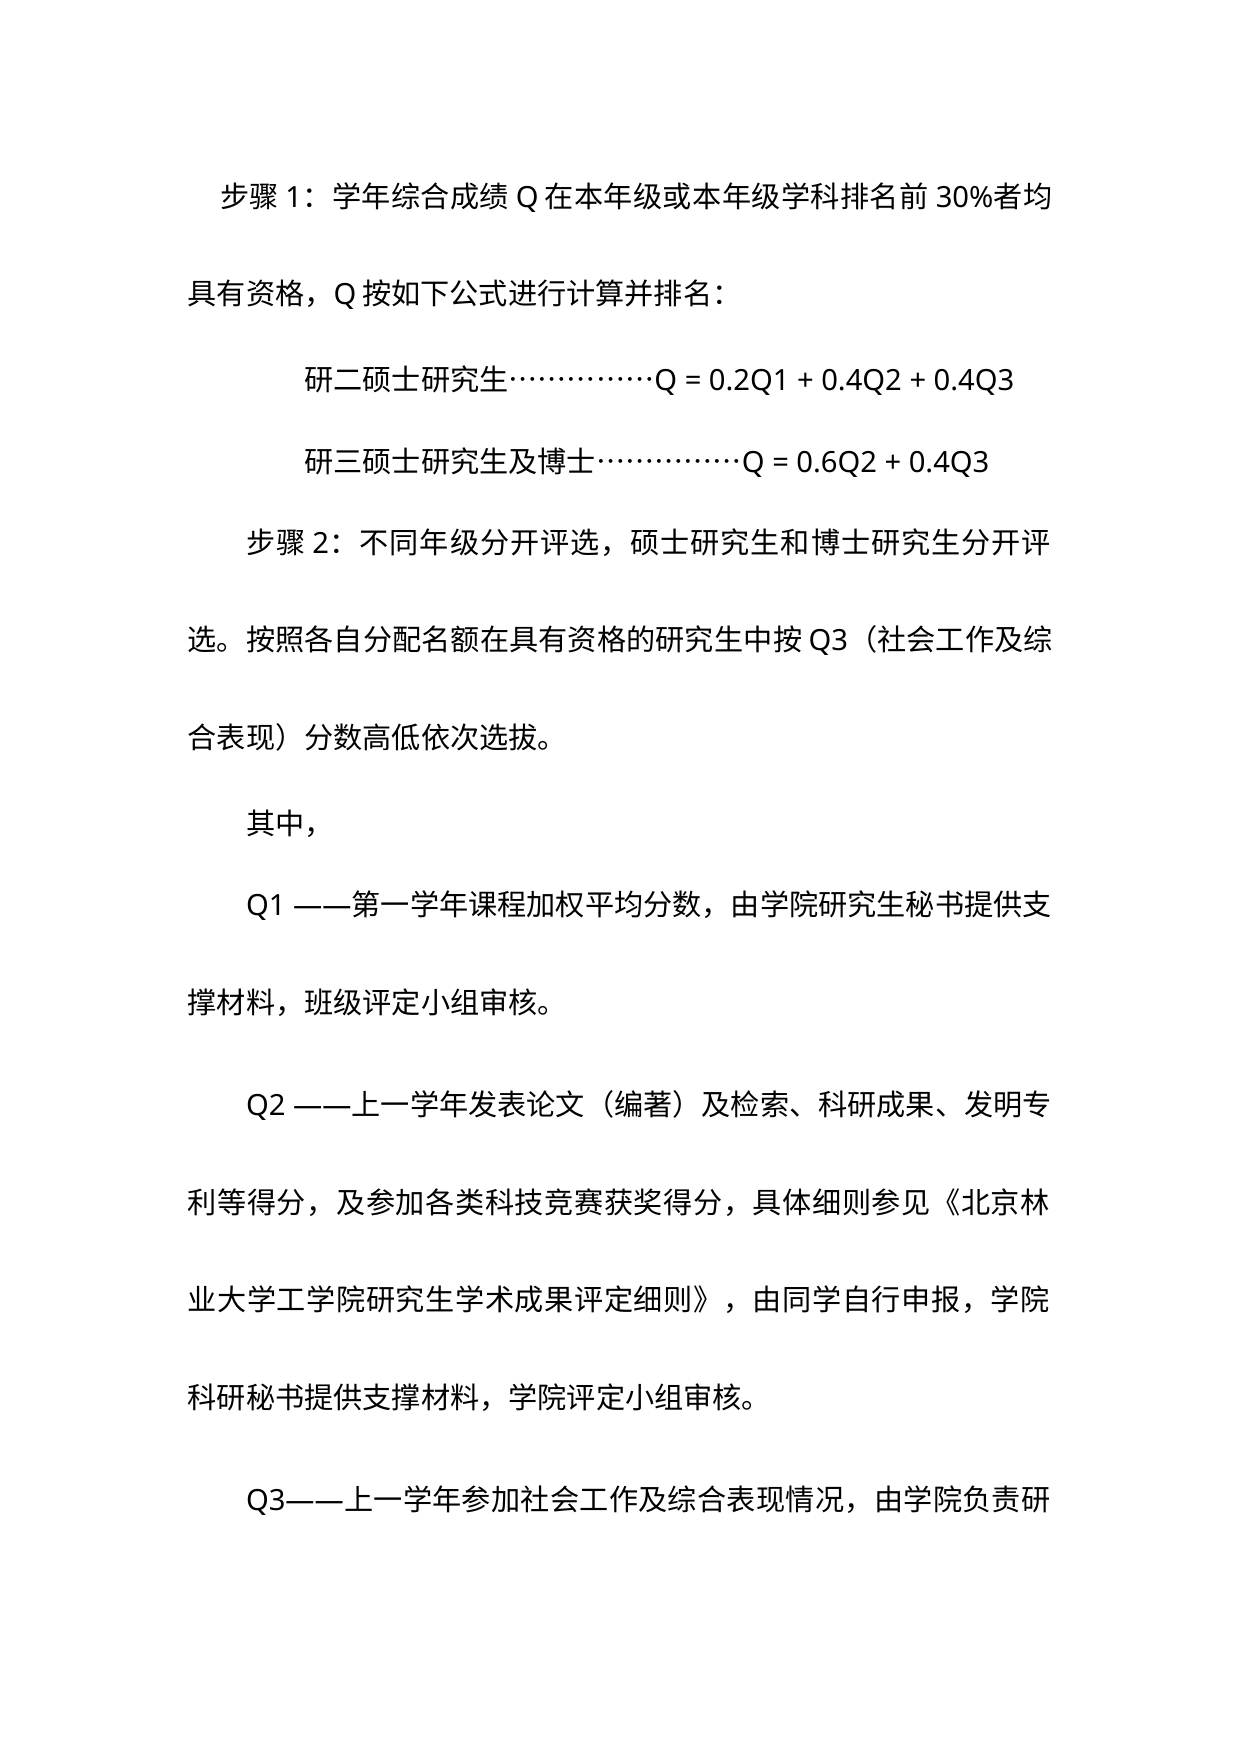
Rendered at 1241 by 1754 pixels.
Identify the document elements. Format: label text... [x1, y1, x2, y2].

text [187, 1465, 1053, 1530]
text 步骤2：不同年级分开评选，硕士研究生和博士研究生分开评选。按照各自分配名额在具有资格的研究生中按Q3（社会工作及综合表现）分数高低依次选拔。 [187, 508, 1053, 768]
text Q1 ——第一学年课程加权平均分数，由学院研究生秘书提供支撑材料，班级评定小组审核。 [187, 871, 1053, 1033]
text 研二硕士研究生……………Q = 0.2Q1 + 0.4Q2 + 0.4Q3 [187, 346, 1053, 411]
text 其中， [187, 789, 1053, 854]
text Q2 ——上一学年发表论文（编著）及检索、科研成果、发明专利等得分，及参加各类科技竞赛获奖得分，具体细则参见《北京林业大学工学院研究生学术成果评定细则》，由同学自行申报，学院科研秘书提供支撑材料，学院评定小组审核。 [187, 1070, 1053, 1428]
text 步骤1：学年综合成绩Q在本年级或本年级学科排名前30%者均具有资格，Q按如下公式进行计算并排名： [187, 162, 1053, 324]
text 研三硕士研究生及博士……………Q = 0.6Q2 + 0.4Q3 [187, 427, 1053, 492]
